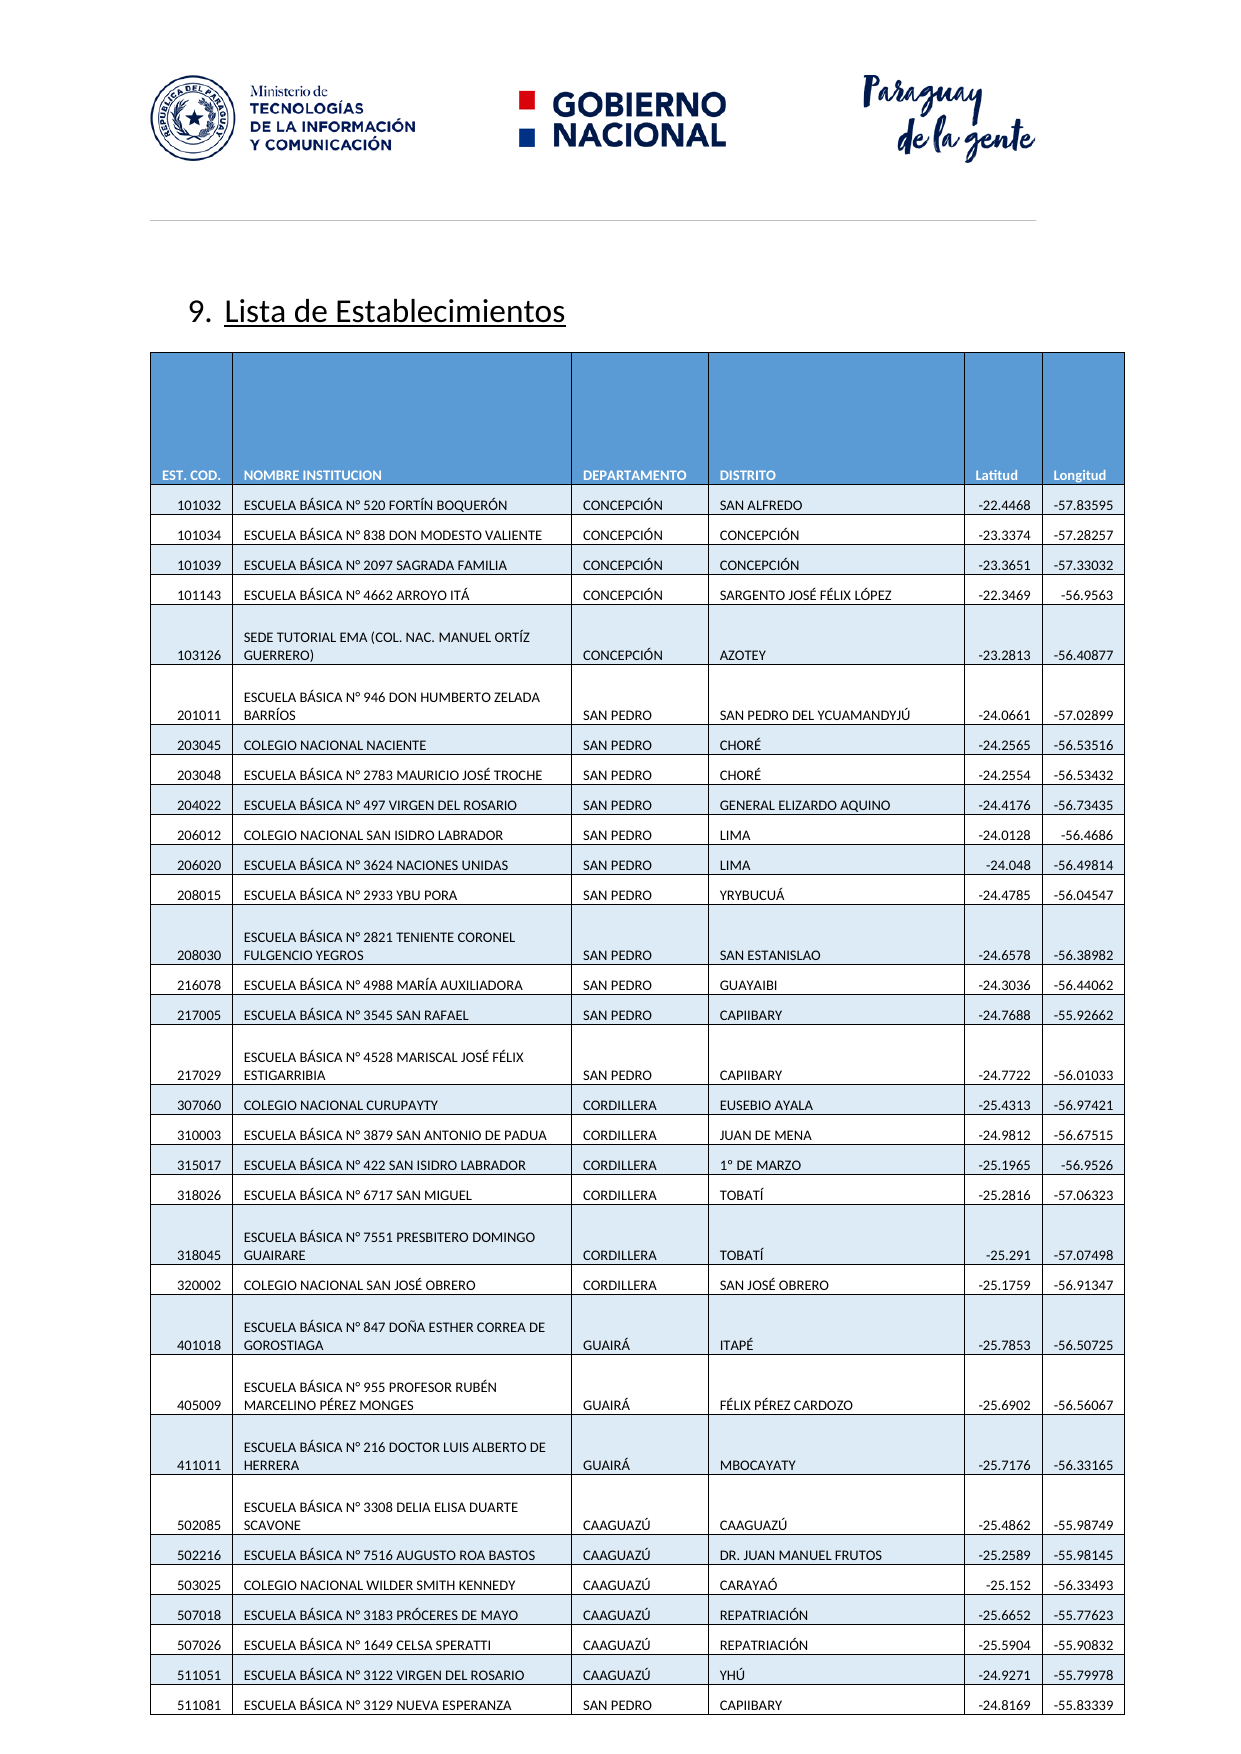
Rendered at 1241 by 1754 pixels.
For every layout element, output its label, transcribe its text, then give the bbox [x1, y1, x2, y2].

table_cell -56.38982 [1043, 905, 1124, 964]
table_cell -25.7176 [965, 1415, 1042, 1474]
table_cell 502085 [151, 1475, 232, 1534]
table_cell ESCUELA BÁSICA N° 3129 NUEVA ESPERANZA [233, 1685, 571, 1714]
table_cell YRYBUCUÁ [709, 875, 964, 904]
table_cell GUAIRÁ [572, 1415, 708, 1474]
table_cell ESCUELA BÁSICA N° 3183 PRÓCERES DE MAYO [233, 1595, 571, 1624]
table_cell -55.92662 [1043, 995, 1124, 1024]
table_cell -24.7722 [965, 1025, 1042, 1084]
table_cell ESCUELA BÁSICA N° 2933 YBU PORA [233, 875, 571, 904]
table_cell ESCUELA BÁSICA N° 3122 VIRGEN DEL ROSARIO [233, 1655, 571, 1684]
table_cell GUAIRÁ [572, 1355, 708, 1414]
table_cell EUSEBIO AYALA [709, 1085, 964, 1114]
table_cell -24.2565 [965, 725, 1042, 754]
table_cell ESCUELA BÁSICA N° 422 SAN ISIDRO LABRADOR [233, 1145, 571, 1174]
table_cell SAN PEDRO [572, 845, 708, 874]
table_cell CAAGUAZÚ [572, 1595, 708, 1624]
table_cell SAN PEDRO [572, 965, 708, 994]
table_cell 204022 [151, 785, 232, 814]
table_cell CONCEPCIÓN [572, 485, 708, 514]
table_cell 318026 [151, 1175, 232, 1204]
table_cell GUAIRÁ [572, 1295, 708, 1354]
table_cell 101143 [151, 575, 232, 604]
table_cell TOBATÍ [709, 1175, 964, 1204]
table_cell -56.04547 [1043, 875, 1124, 904]
table_cell CORDILLERA [572, 1265, 708, 1294]
table_cell CARAYAÓ [709, 1565, 964, 1594]
table_cell -57.07498 [1043, 1205, 1124, 1264]
table_cell -25.4313 [965, 1085, 1042, 1114]
table_cell -25.1965 [965, 1145, 1042, 1174]
table_cell SAN PEDRO [572, 755, 708, 784]
table_cell ESCUELA BÁSICA N° 4528 MARISCAL JOSÉ FÉLIX ESTIGARRIBIA [233, 1025, 571, 1084]
table_cell COLEGIO NACIONAL WILDER SMITH KENNEDY [233, 1565, 571, 1594]
table_cell CAAGUAZÚ [572, 1625, 708, 1654]
table_cell SARGENTO JOSÉ FÉLIX LÓPEZ [709, 575, 964, 604]
table_cell 101039 [151, 545, 232, 574]
table_cell 203048 [151, 755, 232, 784]
table_cell ESCUELA BÁSICA N° 3308 DELIA ELISA DUARTE SCAVONE [233, 1475, 571, 1534]
table_cell CONCEPCIÓN [572, 605, 708, 664]
table_cell ESCUELA BÁSICA N° 1649 CELSA SPERATTI [233, 1625, 571, 1654]
table_cell LIMA [709, 815, 964, 844]
table_cell SAN PEDRO [572, 1685, 708, 1714]
table_cell CONCEPCIÓN [572, 515, 708, 544]
table_cell CHORÉ [709, 725, 964, 754]
table_cell CONCEPCIÓN [572, 545, 708, 574]
table_cell CORDILLERA [572, 1085, 708, 1114]
table_cell -24.0128 [965, 815, 1042, 844]
table_cell 405009 [151, 1355, 232, 1414]
table_cell TOBATÍ [709, 1205, 964, 1264]
table_cell SAN PEDRO [572, 815, 708, 844]
table_cell 401018 [151, 1295, 232, 1354]
table_cell ESCUELA BÁSICA N° 520 FORTÍN BOQUERÓN [233, 485, 571, 514]
table_cell COLEGIO NACIONAL CURUPAYTY [233, 1085, 571, 1114]
table_cell 511081 [151, 1685, 232, 1714]
table_cell CAAGUAZÚ [572, 1535, 708, 1564]
table_header DISTRITO [709, 353, 964, 484]
table_cell SAN PEDRO [572, 785, 708, 814]
table_cell -56.9526 [1043, 1145, 1124, 1174]
table_cell -56.97421 [1043, 1085, 1124, 1114]
table_cell 1º DE MARZO [709, 1145, 964, 1174]
table_cell -24.8169 [965, 1685, 1042, 1714]
table_cell -25.2589 [965, 1535, 1042, 1564]
table_cell 217005 [151, 995, 232, 1024]
table_cell LIMA [709, 845, 964, 874]
table_cell ESCUELA BÁSICA N° 7551 PRESBITERO DOMINGO GUAIRARE [233, 1205, 571, 1264]
table_cell SAN PEDRO [572, 995, 708, 1024]
table_cell -24.048 [965, 845, 1042, 874]
table_cell GUAYAIBI [709, 965, 964, 994]
table_cell -25.291 [965, 1205, 1042, 1264]
table_cell -56.33165 [1043, 1415, 1124, 1474]
table_cell ESCUELA BÁSICA N° 2097 SAGRADA FAMILIA [233, 545, 571, 574]
table_cell REPATRIACIÓN [709, 1625, 964, 1654]
table_cell -22.3469 [965, 575, 1042, 604]
table_cell -55.79978 [1043, 1655, 1124, 1684]
table_cell SAN PEDRO DEL YCUAMANDYJÚ [709, 665, 964, 724]
table_cell -23.2813 [965, 605, 1042, 664]
table_cell 310003 [151, 1115, 232, 1144]
table_cell SAN ALFREDO [709, 485, 964, 514]
table_cell COLEGIO NACIONAL SAN ISIDRO LABRADOR [233, 815, 571, 844]
table_header DEPARTAMENTO [572, 353, 708, 484]
table_cell 101034 [151, 515, 232, 544]
table_cell -56.33493 [1043, 1565, 1124, 1594]
table_cell -24.7688 [965, 995, 1042, 1024]
table_cell ESCUELA BÁSICA N° 838 DON MODESTO VALIENTE [233, 515, 571, 544]
picture [150, 75, 1035, 163]
table_cell -57.02899 [1043, 665, 1124, 724]
table_cell JUAN DE MENA [709, 1115, 964, 1144]
table_cell -25.2816 [965, 1175, 1042, 1204]
table_cell 307060 [151, 1085, 232, 1114]
table_cell CONCEPCIÓN [709, 545, 964, 574]
table_cell CORDILLERA [572, 1175, 708, 1204]
table_cell 507026 [151, 1625, 232, 1654]
table_cell -56.53516 [1043, 725, 1124, 754]
table_cell SAN PEDRO [572, 725, 708, 754]
table_cell ESCUELA BÁSICA N° 216 DOCTOR LUIS ALBERTO DE HERRERA [233, 1415, 571, 1474]
table_cell -24.2554 [965, 755, 1042, 784]
table_cell CAPIIBARY [709, 995, 964, 1024]
table_cell MBOCAYATY [709, 1415, 964, 1474]
table_cell -55.90832 [1043, 1625, 1124, 1654]
table_cell CORDILLERA [572, 1145, 708, 1174]
table_cell 507018 [151, 1595, 232, 1624]
table_cell -55.98145 [1043, 1535, 1124, 1564]
subtitle Lista de Establecimientos [187, 290, 1090, 331]
table_cell 503025 [151, 1565, 232, 1594]
table_cell 208030 [151, 905, 232, 964]
table_cell -56.56067 [1043, 1355, 1124, 1414]
table_cell 411011 [151, 1415, 232, 1474]
table_cell 315017 [151, 1145, 232, 1174]
table_header NOMBRE INSTITUCION [233, 353, 571, 484]
table_cell -25.7853 [965, 1295, 1042, 1354]
table_cell -23.3651 [965, 545, 1042, 574]
table_cell -25.4862 [965, 1475, 1042, 1534]
table_cell -56.73435 [1043, 785, 1124, 814]
table_cell SAN JOSÉ OBRERO [709, 1265, 964, 1294]
table_cell 208015 [151, 875, 232, 904]
table_cell GENERAL ELIZARDO AQUINO [709, 785, 964, 814]
table_cell CAPIIBARY [709, 1685, 964, 1714]
table_cell -24.3036 [965, 965, 1042, 994]
table_cell 320002 [151, 1265, 232, 1294]
table_cell -24.6578 [965, 905, 1042, 964]
table_cell -25.152 [965, 1565, 1042, 1594]
table_header Latitud [965, 353, 1042, 484]
table_cell SAN PEDRO [572, 875, 708, 904]
table_cell ESCUELA BÁSICA N° 2783 MAURICIO JOSÉ TROCHE [233, 755, 571, 784]
table_cell -24.9812 [965, 1115, 1042, 1144]
table_cell -55.83339 [1043, 1685, 1124, 1714]
table_cell -24.4176 [965, 785, 1042, 814]
table_cell -56.91347 [1043, 1265, 1124, 1294]
table_cell -24.0661 [965, 665, 1042, 724]
table_cell ESCUELA BÁSICA N° 7516 AUGUSTO ROA BASTOS [233, 1535, 571, 1564]
table_cell 201011 [151, 665, 232, 724]
table_cell -25.5904 [965, 1625, 1042, 1654]
table_cell FÉLIX PÉREZ CARDOZO [709, 1355, 964, 1414]
table_cell 318045 [151, 1205, 232, 1264]
table_cell -25.1759 [965, 1265, 1042, 1294]
table_cell 217029 [151, 1025, 232, 1084]
table_cell SAN PEDRO [572, 905, 708, 964]
table_cell -24.9271 [965, 1655, 1042, 1684]
table_cell COLEGIO NACIONAL NACIENTE [233, 725, 571, 754]
table_cell 502216 [151, 1535, 232, 1564]
table_cell AZOTEY [709, 605, 964, 664]
table_cell 203045 [151, 725, 232, 754]
table_cell ESCUELA BÁSICA N° 6717 SAN MIGUEL [233, 1175, 571, 1204]
table_cell 206020 [151, 845, 232, 874]
table_cell -56.01033 [1043, 1025, 1124, 1084]
table_cell CHORÉ [709, 755, 964, 784]
table_cell -57.33032 [1043, 545, 1124, 574]
table_cell -24.4785 [965, 875, 1042, 904]
table_cell CORDILLERA [572, 1205, 708, 1264]
table_cell SEDE TUTORIAL EMA (COL. NAC. MANUEL ORTÍZ GUERRERO) [233, 605, 571, 664]
table_cell -23.3374 [965, 515, 1042, 544]
table_cell CAAGUAZÚ [572, 1655, 708, 1684]
table_cell 101032 [151, 485, 232, 514]
table_cell ESCUELA BÁSICA N° 2821 TENIENTE CORONEL FULGENCIO YEGROS [233, 905, 571, 964]
table_cell ESCUELA BÁSICA N° 3879 SAN ANTONIO DE PADUA [233, 1115, 571, 1144]
table_cell CAAGUAZÚ [572, 1475, 708, 1534]
table_cell REPATRIACIÓN [709, 1595, 964, 1624]
table_cell CAAGUAZÚ [709, 1475, 964, 1534]
table_cell -56.9563 [1043, 575, 1124, 604]
table_cell 103126 [151, 605, 232, 664]
table_header Longitud [1043, 353, 1124, 484]
table_cell ESCUELA BÁSICA N° 497 VIRGEN DEL ROSARIO [233, 785, 571, 814]
table_cell COLEGIO NACIONAL SAN JOSÉ OBRERO [233, 1265, 571, 1294]
table_cell CONCEPCIÓN [572, 575, 708, 604]
table_cell -56.44062 [1043, 965, 1124, 994]
table_cell CORDILLERA [572, 1115, 708, 1144]
table_cell ESCUELA BÁSICA N° 4988 MARÍA AUXILIADORA [233, 965, 571, 994]
table_cell ITAPÉ [709, 1295, 964, 1354]
table_cell -56.49814 [1043, 845, 1124, 874]
table_cell -25.6902 [965, 1355, 1042, 1414]
table_cell SAN ESTANISLAO [709, 905, 964, 964]
table_cell -56.53432 [1043, 755, 1124, 784]
table_cell CAPIIBARY [709, 1025, 964, 1084]
table_cell -25.6652 [965, 1595, 1042, 1624]
table_cell ESCUELA BÁSICA N° 3624 NACIONES UNIDAS [233, 845, 571, 874]
table_cell -22.4468 [965, 485, 1042, 514]
table_cell 206012 [151, 815, 232, 844]
table_cell -57.83595 [1043, 485, 1124, 514]
table_cell ESCUELA BÁSICA N° 955 PROFESOR RUBÉN MARCELINO PÉREZ MONGES [233, 1355, 571, 1414]
table_cell 216078 [151, 965, 232, 994]
table_cell -56.4686 [1043, 815, 1124, 844]
table_cell ESCUELA BÁSICA N° 946 DON HUMBERTO ZELADA BARRÍOS [233, 665, 571, 724]
table_cell -56.50725 [1043, 1295, 1124, 1354]
table_cell -55.98749 [1043, 1475, 1124, 1534]
table_cell 511051 [151, 1655, 232, 1684]
table_cell ESCUELA BÁSICA N° 3545 SAN RAFAEL [233, 995, 571, 1024]
table_cell SAN PEDRO [572, 665, 708, 724]
table_cell DR. JUAN MANUEL FRUTOS [709, 1535, 964, 1564]
table_cell -56.40877 [1043, 605, 1124, 664]
table_cell -56.67515 [1043, 1115, 1124, 1144]
table_header EST. COD. [151, 353, 232, 484]
table_cell -57.28257 [1043, 515, 1124, 544]
table_cell CAAGUAZÚ [572, 1565, 708, 1594]
table_cell SAN PEDRO [572, 1025, 708, 1084]
table_cell ESCUELA BÁSICA N° 4662 ARROYO ITÁ [233, 575, 571, 604]
table_cell CONCEPCIÓN [709, 515, 964, 544]
table_cell -57.06323 [1043, 1175, 1124, 1204]
table_cell -55.77623 [1043, 1595, 1124, 1624]
table_cell YHÚ [709, 1655, 964, 1684]
table_cell ESCUELA BÁSICA N° 847 DOÑA ESTHER CORREA DE GOROSTIAGA [233, 1295, 571, 1354]
